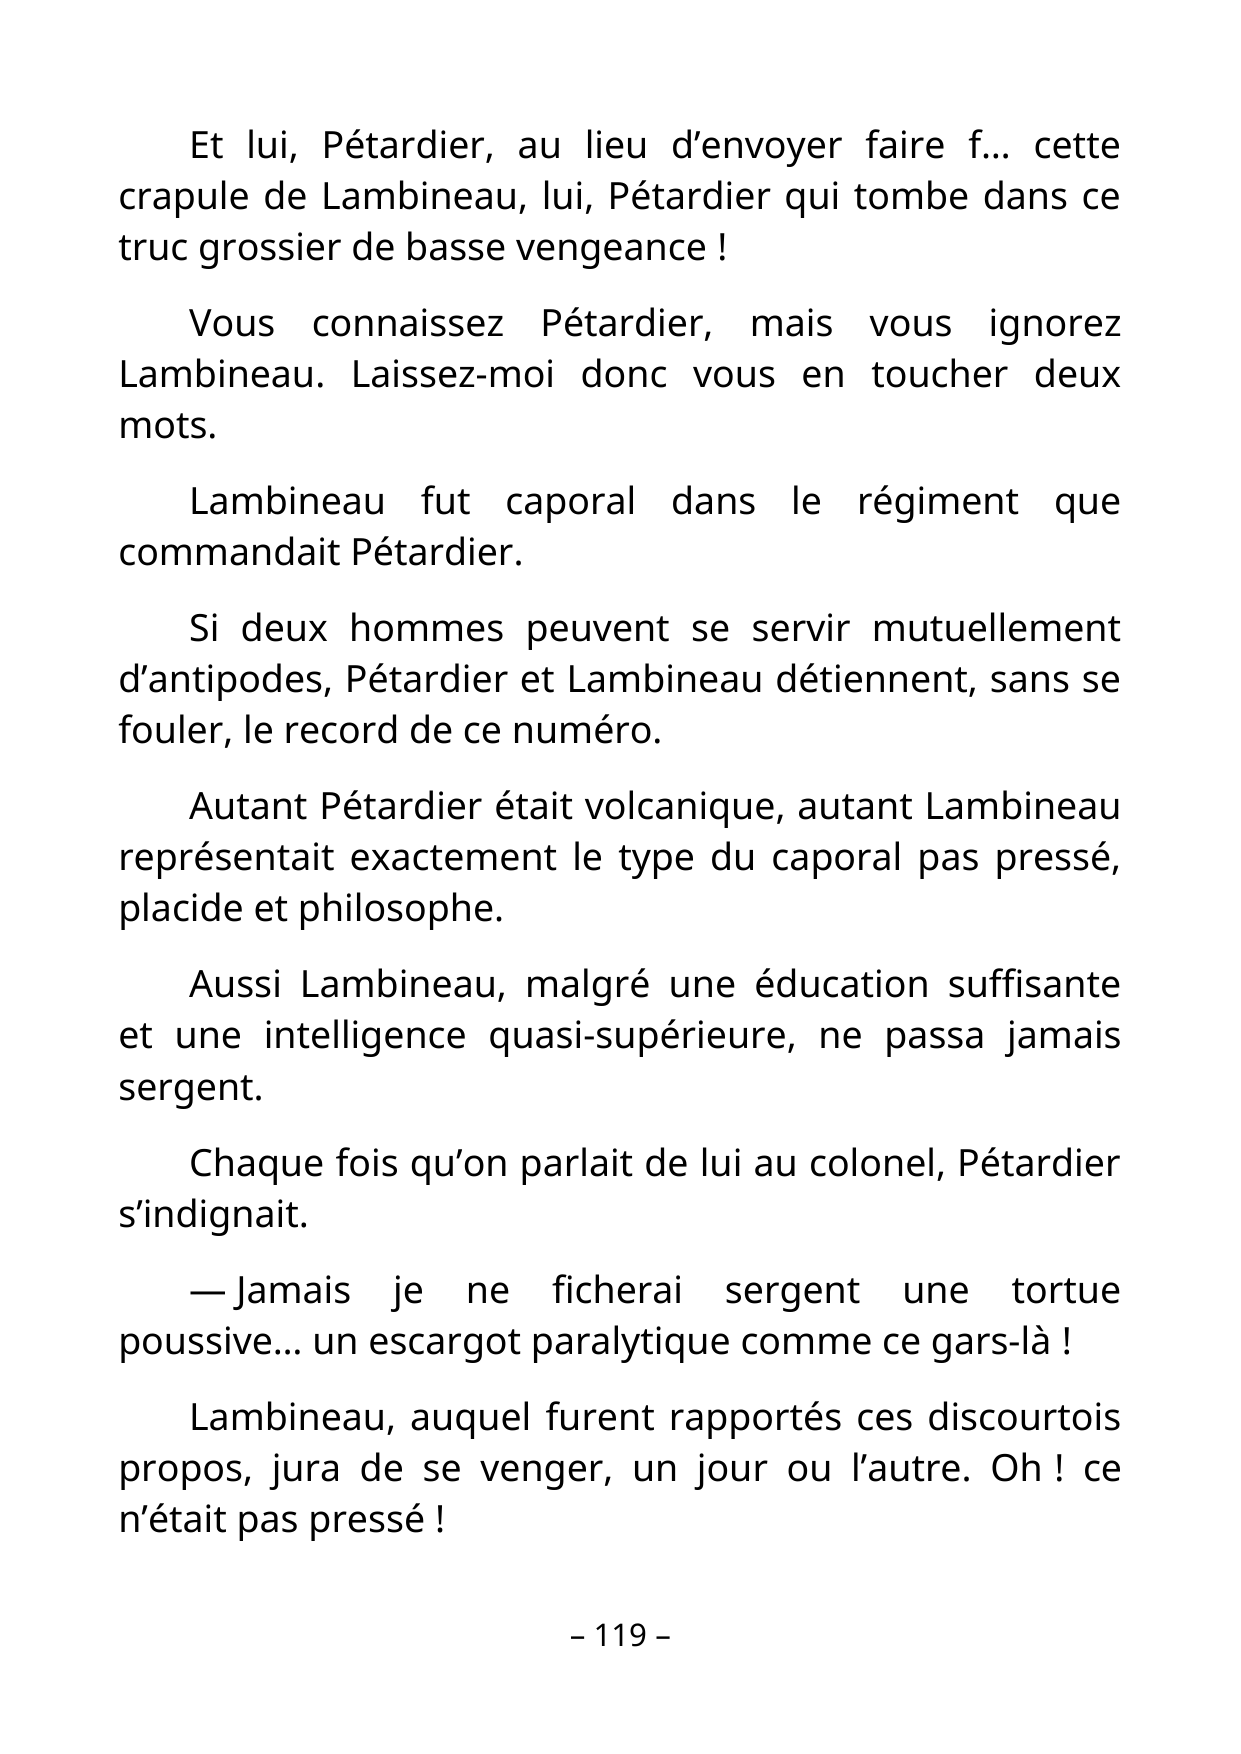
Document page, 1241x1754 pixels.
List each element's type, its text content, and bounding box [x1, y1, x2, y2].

text Vous connaissez Pétardier, mais vous ignorez Lambineau. Laissez-moi donc vous en toucher deux mots. [118, 296, 1122, 449]
text Si deux hommes peuvent se servir mutuellement d’antipodes, Pétardier et Lambineau détiennent, sans se fouler, le record de ce numéro. [118, 601, 1122, 754]
text Lambineau, auquel furent rapportés ces discourtois propos, jura de se venger, un jour ou l’autre. Oh ! ce n’était pas pressé ! [118, 1390, 1122, 1543]
text Et lui, Pétardier, au lieu d’envoyer faire f… cette crapule de Lambineau, lui, Pétardier qui tombe dans ce truc grossier de basse vengeance ! [118, 118, 1122, 271]
text Aussi Lambineau, malgré une éducation suffisante et une intelligence quasi-supérieure, ne passa jamais sergent. [118, 958, 1122, 1111]
text — Jamais je ne ficherai sergent une tortue poussive… un escargot paralytique comme ce gars-là ! [118, 1263, 1122, 1365]
text Chaque fois qu’on parlait de lui au colonel, Pétardier s’indignait. [118, 1136, 1122, 1238]
text Autant Pétardier était volcanique, autant Lambineau représentait exactement le type du caporal pas pressé, placide et philosophe. [118, 779, 1122, 933]
text Lambineau fut caporal dans le régiment que commandait Pétardier. [118, 474, 1122, 576]
